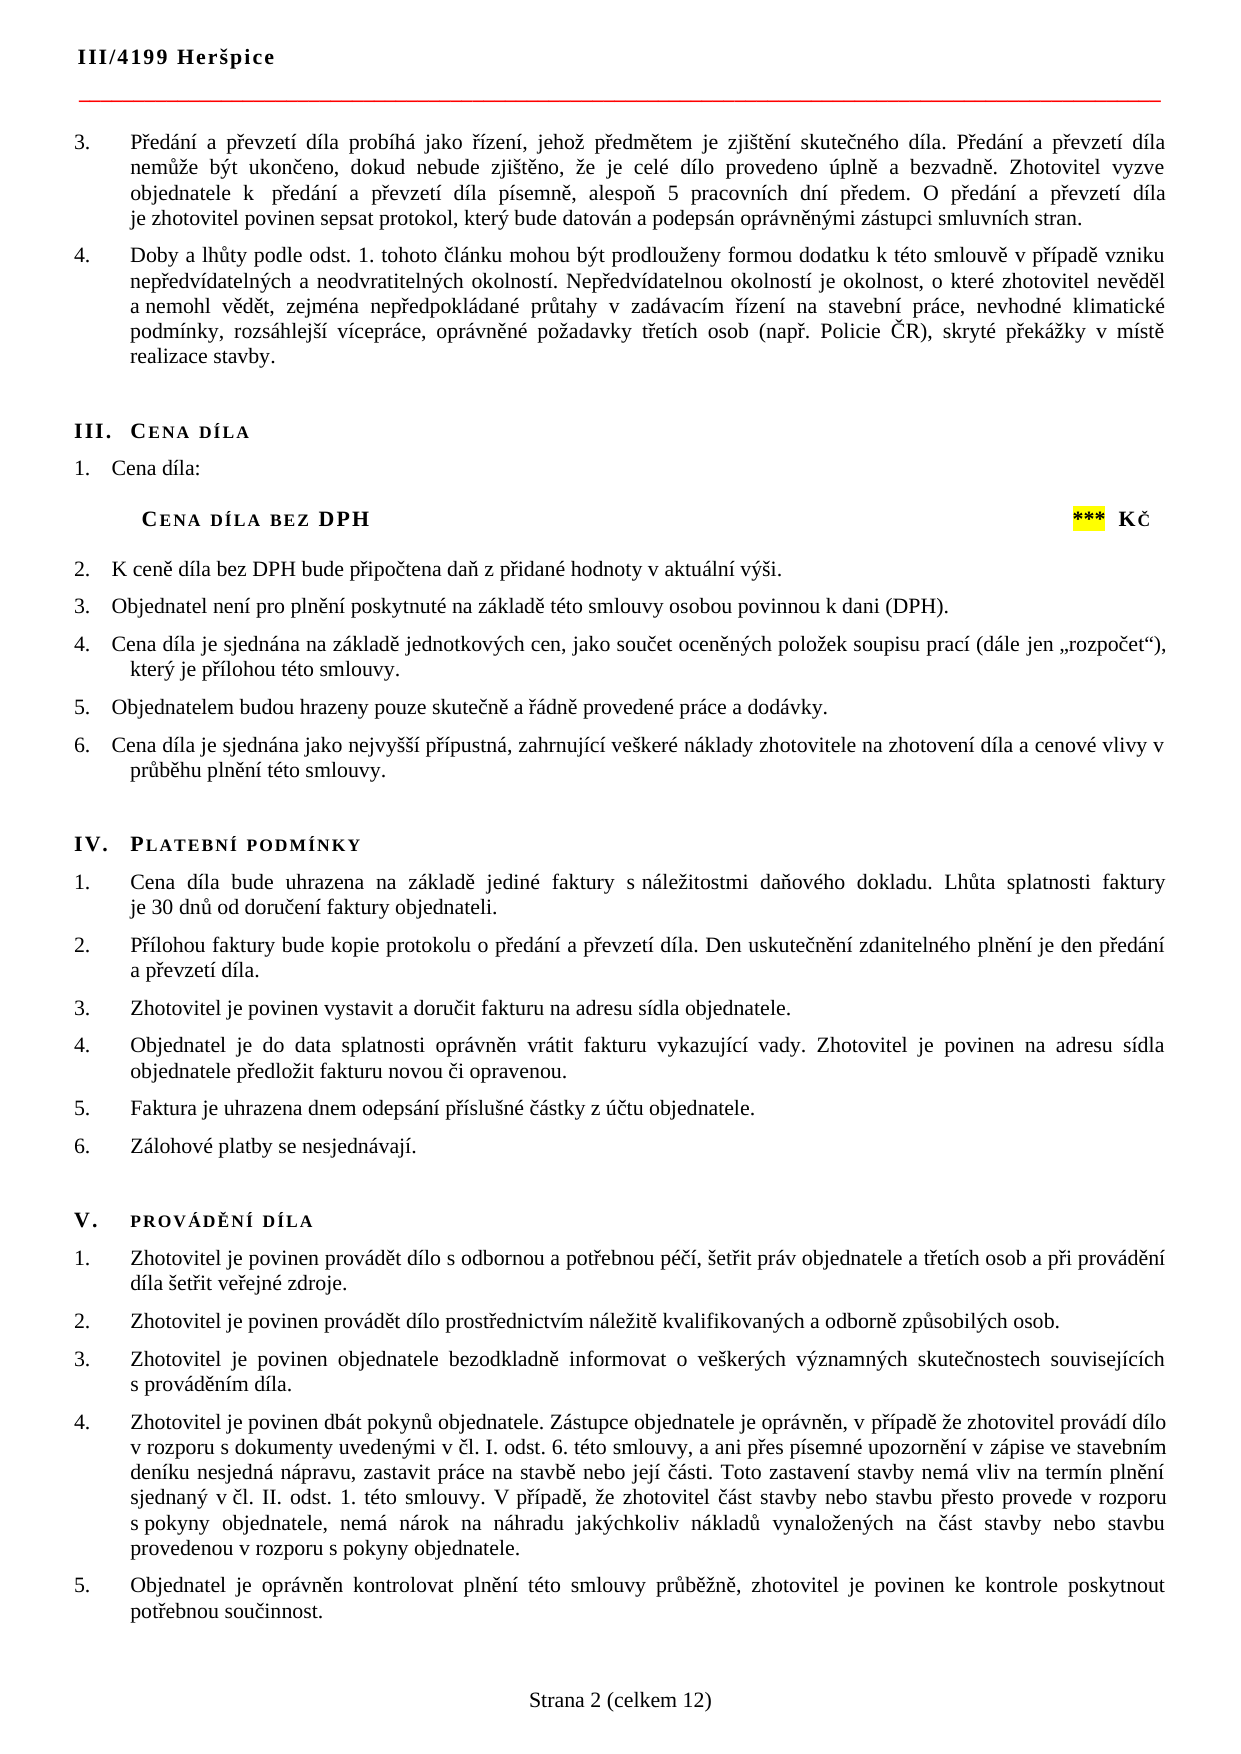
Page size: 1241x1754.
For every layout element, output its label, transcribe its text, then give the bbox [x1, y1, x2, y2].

list Zhotovitel je povinen provádět dílo prostřednictvím náležitě kvalifikovaných a odborně způsobilých osob. [74, 1308, 1167, 1333]
list Objednatel je oprávněn kontrolovat plnění této smlouvy průběžně, zhotovitel je povinen ke kontrole poskytnout potřebnou součinnost. [74, 1572, 1167, 1623]
list Předání a převzetí díla probíhá jako řízení, jehož předmětem je zjištění skutečného díla. Předání a převzetí díla nemůže být ukončeno, dokud nebude zjištěno, že je celé dílo provedeno úplně a bezvadně. Zhotovitel vyzve objednatele k předání a převzetí díla písemně, alespoň 5 pracovních dní předem. O předání a převzetí díla je zhotovitel povinen sepsat protokol, který bude datován a podepsán oprávněnými zástupci smluvních stran. [74, 129, 1167, 230]
list Objednatel není pro plnění poskytnuté na základě této smlouvy osobou povinnou k dani (DPH). [74, 593, 1167, 619]
list Objednatel je do data splatnosti oprávněn vrátit fakturu vykazující vady. Zhotovitel je povinen na adresu sídla objednatele předložit fakturu novou či opravenou. [74, 1032, 1167, 1083]
list Platební podmínky [74, 831, 1167, 856]
list Zhotovitel je povinen vystavit a doručit fakturu na adresu sídla objednatele. [74, 995, 1167, 1020]
list Zhotovitel je povinen dbát pokynů objednatele. Zástupce objednatele je oprávněn, v případě že zhotovitel provádí dílo v rozporu s dokumenty uvedenými v čl. I. odst. 6. této smlouvy, a ani přes písemné upozornění v zápise ve stavebním deníku nesjedná nápravu, zastavit práce na stavbě nebo její části. Toto zastavení stavby nemá vliv na termín plnění sjednaný v čl. II. odst. 1. této smlouvy. V případě, že zhotovitel část stavby nebo stavbu přesto provede v rozporu s pokyny objednatele, nemá nárok na náhradu jakýchkoliv nákladů vynaložených na část stavby nebo stavbu provedenou v rozporu s pokyny objednatele. [74, 1409, 1167, 1560]
table_header *** Kč [824, 493, 1161, 543]
list Cena díla je sjednána na základě jednotkových cen, jako součet oceněných položek soupisu prací (dále jen „rozpočet“), který je přílohou této smlouvy. [74, 631, 1167, 682]
list Faktura je uhrazena dnem odepsání příslušné částky z účtu objednatele. [74, 1095, 1167, 1121]
list Zálohové platby se nesjednávají. [74, 1133, 1167, 1158]
list Cena díla: [74, 455, 1167, 481]
list Zhotovitel je povinen provádět dílo s odbornou a potřebnou péčí, šetřit práv objednatele a třetích osob a při provádění díla šetřit veřejné zdroje. [74, 1245, 1167, 1296]
list Cena díla bude uhrazena na základě jediné faktury s náležitostmi daňového dokladu. Lhůta splatnosti faktury je 30 dnů od doručení faktury objednateli. [74, 869, 1167, 919]
list Cena díla [74, 418, 1167, 443]
list K ceně díla bez DPH bude připočtena daň z přidané hodnoty v aktuální výši. [74, 556, 1167, 581]
table_header Cena díla bez DPH [130, 493, 824, 543]
list Přílohou faktury bude kopie protokolu o předání a převzetí díla. Den uskutečnění zdanitelného plnění je den předání a převzetí díla. [74, 932, 1167, 982]
list Objednatelem budou hrazeny pouze skutečně a řádně provedené práce a dodávky. [74, 694, 1167, 719]
list Zhotovitel je povinen objednatele bezodkladně informovat o veškerých významných skutečnostech souvisejících s prováděním díla. [74, 1346, 1167, 1396]
list Cena díla je sjednána jako nejvyšší přípustná, zahrnující veškeré náklady zhotovitele na zhotovení díla a cenové vlivy v průběhu plnění této smlouvy. [74, 732, 1167, 782]
list Doby a lhůty podle odst. 1. tohoto článku mohou být prodlouženy formou dodatku k této smlouvě v případě vzniku nepředvídatelných a neodvratitelných okolností. Nepředvídatelnou okolností je okolnost, o které zhotovitel nevěděl a nemohl vědět, zejména nepředpokládané průtahy v zadávacím řízení na stavební práce, nevhodné klimatické podmínky, rozsáhlejší vícepráce, oprávněné požadavky třetích osob (např. Policie ČR), skryté překážky v místě realizace stavby. [74, 242, 1167, 368]
list provádění díla [74, 1207, 1167, 1233]
